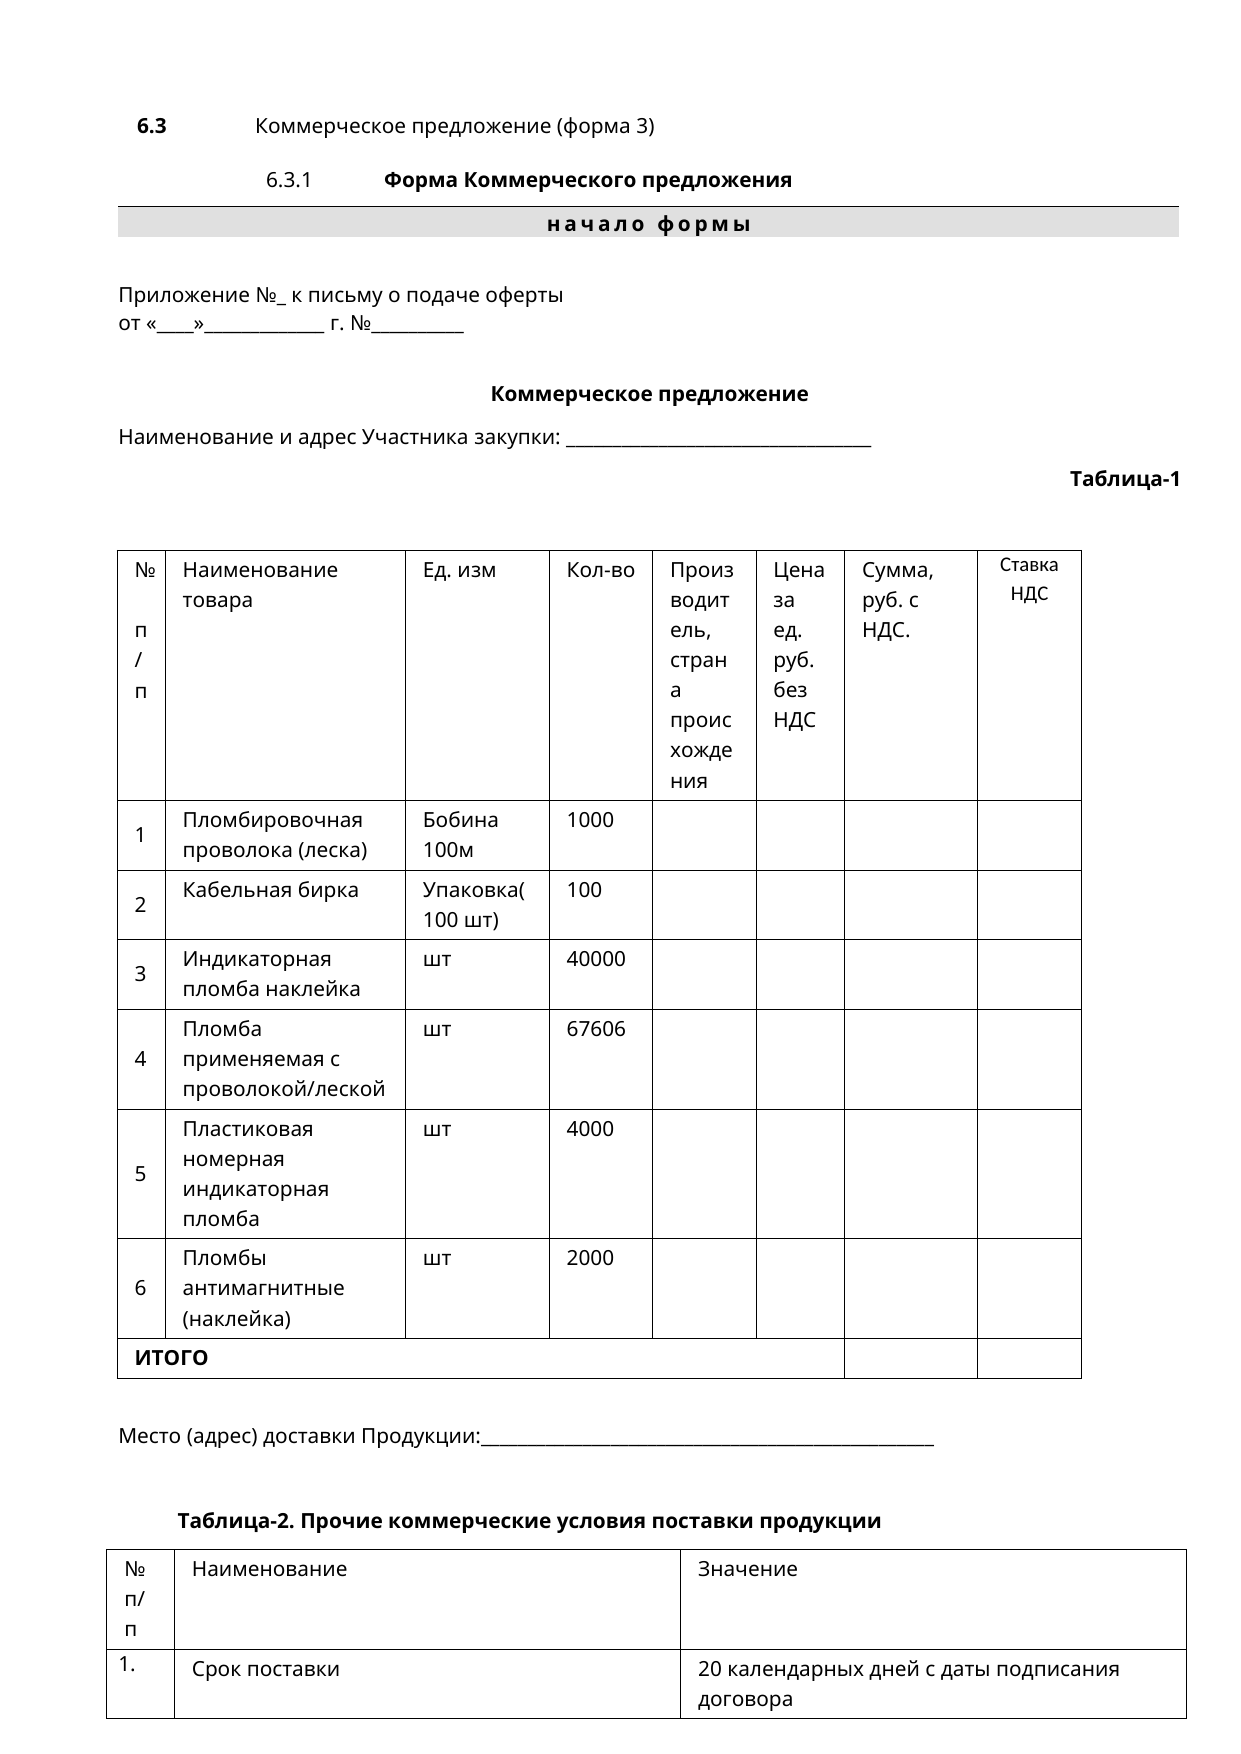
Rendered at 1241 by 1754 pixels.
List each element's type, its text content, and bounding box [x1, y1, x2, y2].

subtitle Коммерческое предложение (форма 3) [137, 111, 1181, 140]
table_header Значение [681, 1550, 1186, 1648]
table_cell шт [406, 940, 549, 1009]
table_cell 4 [118, 1010, 165, 1108]
table_cell [978, 1239, 1081, 1338]
table_cell 20 календарных дней с даты подписания договора [681, 1650, 1186, 1718]
table_cell Кабельная бирка [166, 871, 405, 939]
table_cell 2000 [550, 1239, 652, 1338]
table_cell [845, 801, 977, 869]
table_header Цена за ед. руб. без НДС [757, 551, 844, 800]
table_cell [653, 1110, 756, 1238]
table_cell Индикаторная пломба наклейка [166, 940, 405, 1009]
table_cell 1000 [550, 801, 652, 869]
table_cell Бобина 100м [406, 801, 549, 869]
table_header № п/п [107, 1550, 174, 1648]
table_header Наименование [175, 1550, 680, 1648]
table_cell 2 [118, 871, 165, 939]
table_cell 67606 [550, 1010, 652, 1108]
table_header Производитель, страна происхождения [653, 551, 756, 800]
table_cell [978, 1010, 1081, 1108]
table_cell 6 [118, 1239, 165, 1338]
table_cell [845, 1010, 977, 1108]
table_cell Пластиковая номерная индикаторная пломба [166, 1110, 405, 1238]
table_cell [757, 801, 844, 869]
table_cell [653, 940, 756, 1009]
table_cell [978, 801, 1081, 869]
table_cell [757, 1010, 844, 1108]
table_header Ставка НДС [978, 551, 1081, 800]
text Таблица-1 [118, 464, 1181, 493]
text начало формы [118, 207, 1179, 237]
text Таблица-2. Прочие коммерческие условия поставки продукции [118, 1506, 1181, 1535]
table_cell Срок поставки [175, 1650, 680, 1718]
table_cell 100 [550, 871, 652, 939]
table_cell [978, 1339, 1081, 1377]
table_header Наименование товара [166, 551, 405, 800]
table_header Ед. изм [406, 551, 549, 800]
table_cell [757, 871, 844, 939]
table_cell [845, 1339, 977, 1377]
table_cell [757, 940, 844, 1009]
table_cell шт [406, 1110, 549, 1238]
table_cell 5 [118, 1110, 165, 1238]
table_cell [845, 940, 977, 1009]
text Приложение №_ к письму о подаче оферты от «____»_____________ г. №__________ [118, 280, 1181, 337]
table_cell шт [406, 1010, 549, 1108]
table_header Кол-во [550, 551, 652, 800]
table_cell [845, 871, 977, 939]
table_cell ИТОГО [118, 1339, 844, 1377]
text Наименование и адрес Участника закупки: _________________________________ [118, 422, 1181, 450]
table_cell [978, 871, 1081, 939]
table_cell 1 [118, 801, 165, 869]
text Коммерческое предложение [118, 379, 1181, 408]
table_cell Пломбы антимагнитные (наклейка) [166, 1239, 405, 1338]
table_cell [845, 1110, 977, 1238]
table_cell [653, 1010, 756, 1108]
table_cell Пломбировочная проволока (леска) [166, 801, 405, 869]
table_cell [653, 871, 756, 939]
text Место (адрес) доставки Продукции:_________________________________________________ [118, 1421, 1181, 1449]
table_cell 40000 [550, 940, 652, 1009]
table_cell [978, 940, 1081, 1009]
table_cell [653, 1239, 756, 1338]
table_cell [757, 1110, 844, 1238]
table_header № п/п [118, 551, 165, 800]
table_cell 3 [118, 940, 165, 1009]
list Форма Коммерческого предложения [266, 165, 1181, 193]
table_cell шт [406, 1239, 549, 1338]
table_cell [653, 801, 756, 869]
table_cell Упаковка(100 шт) [406, 871, 549, 939]
table_header Сумма, руб. с НДС. [845, 551, 977, 800]
table_cell [107, 1650, 174, 1718]
table_cell [757, 1239, 844, 1338]
table_cell Пломба применяемая с проволокой/леской [166, 1010, 405, 1108]
table_cell 4000 [550, 1110, 652, 1238]
table_cell [845, 1239, 977, 1338]
table_cell [978, 1110, 1081, 1238]
